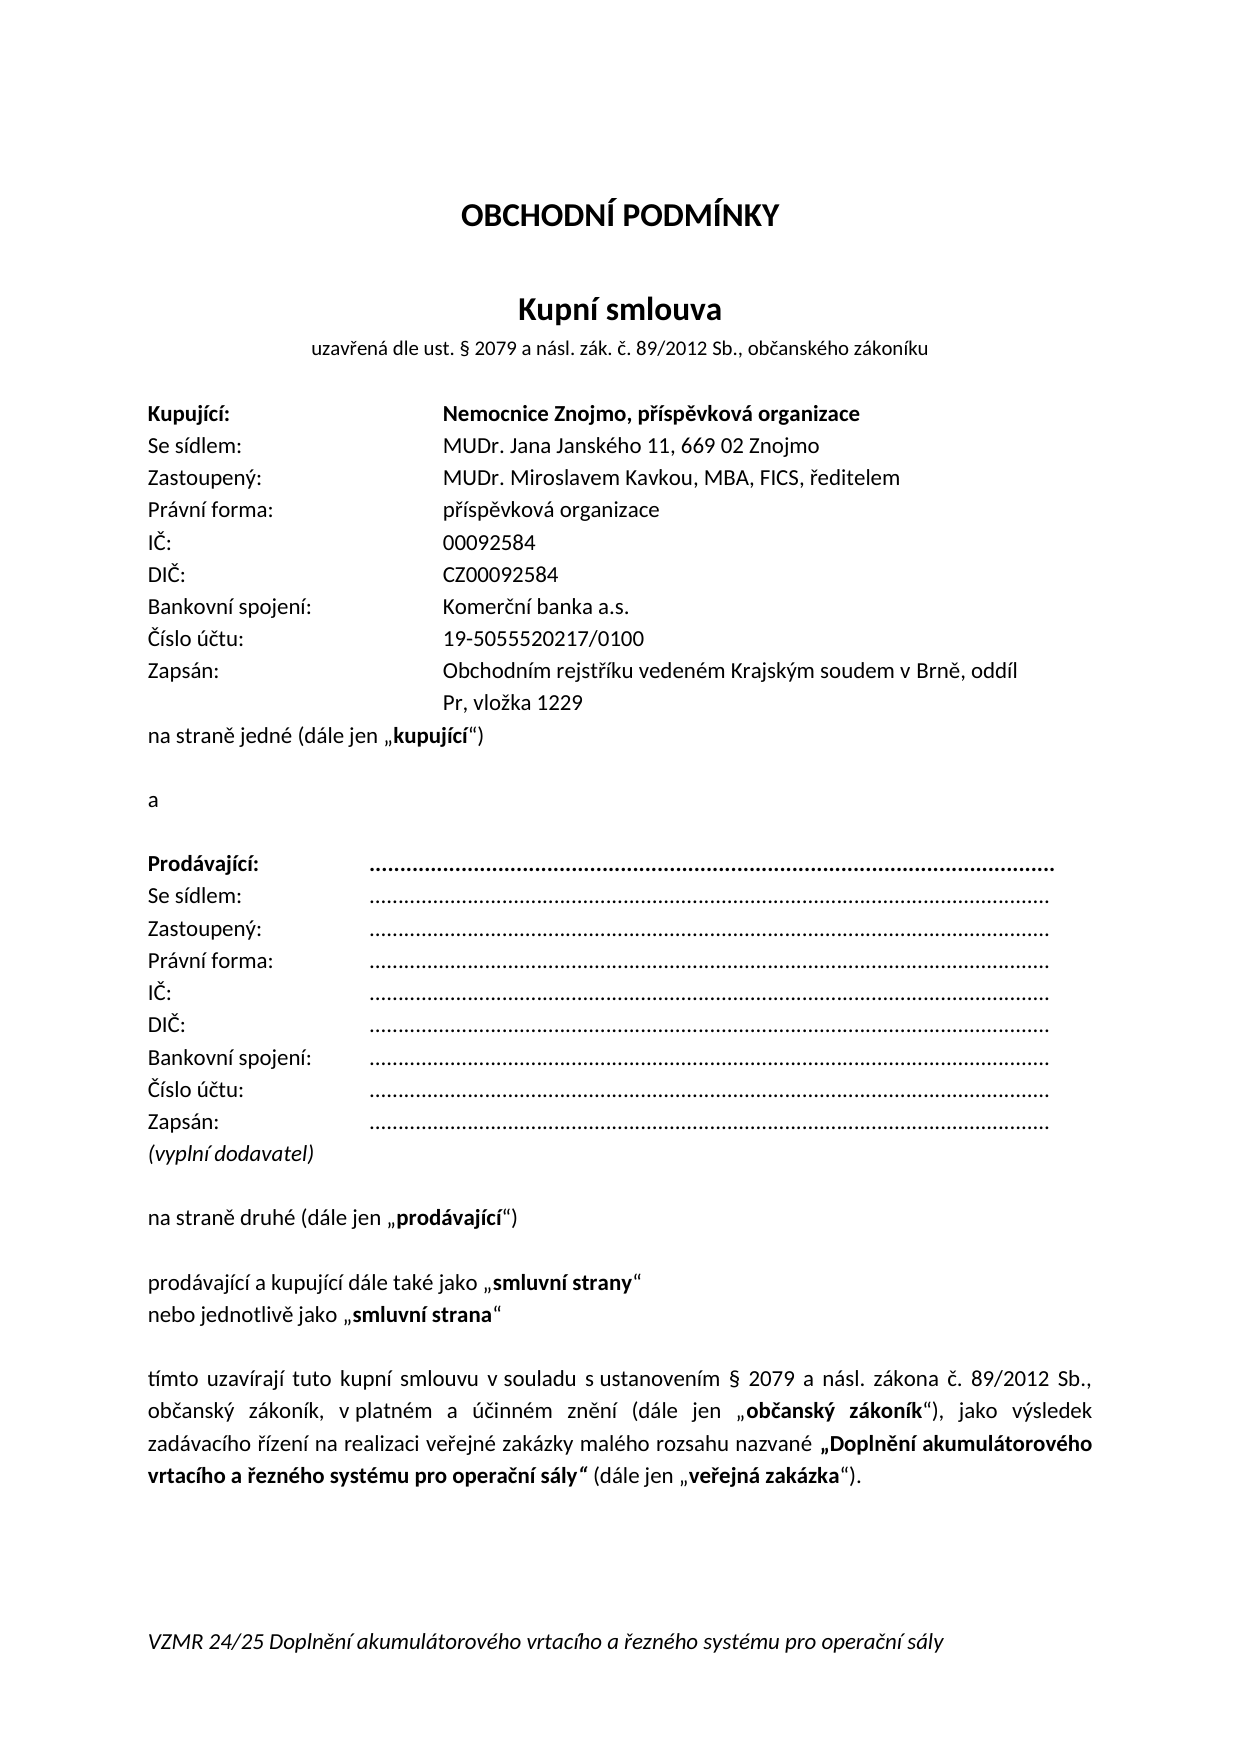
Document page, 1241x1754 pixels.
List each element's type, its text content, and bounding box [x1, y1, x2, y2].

text Kupní smlouva [148, 288, 1093, 329]
text Číslo účtu: 19-5055520217/0100 [148, 624, 1093, 652]
text Kupující: Nemocnice Znojmo, příspěvková organizace [148, 399, 1093, 427]
text Právní forma: ...................................................................................................................... [148, 946, 1093, 974]
text OBCHODNÍ PODMÍNKY [148, 194, 1093, 235]
text Zastoupený: MUDr. Miroslavem Kavkou, MBA, FICS, ředitelem [148, 463, 1093, 491]
text Zapsán: Obchodním rejstříku vedeném Krajským soudem v Brně, oddíl [148, 656, 1093, 684]
text Bankovní spojení: ...................................................................................................................... [148, 1043, 1093, 1071]
text (vyplní dodavatel) [148, 1139, 1093, 1167]
text Právní forma: příspěvková organizace [148, 495, 1093, 523]
text Zastoupený: ...................................................................................................................... [148, 914, 1093, 942]
text DIČ: CZ00092584 [148, 560, 1093, 588]
text a [148, 785, 1093, 813]
text Se sídlem: ...................................................................................................................... [148, 882, 1093, 910]
text Pr, vložka 1229 [148, 688, 1093, 717]
text Bankovní spojení: Komerční banka a.s. [148, 592, 1093, 620]
text Se sídlem: MUDr. Jana Janského 11, 669 02 Znojmo [148, 431, 1093, 459]
text na straně jedné (dále jen „kupující“) [148, 721, 1093, 749]
text Číslo účtu: ...................................................................................................................... [148, 1075, 1093, 1103]
text prodávající a kupující dále také jako „smluvní strany“ [148, 1268, 1093, 1296]
text na straně druhé (dále jen „prodávající“) [148, 1203, 1093, 1232]
text nebo jednotlivě jako „smluvní strana“ [148, 1300, 1093, 1328]
text Prodávající: ................................................................................................................ [148, 849, 1093, 877]
text uzavřená dle ust. § násl. zák. č. 89/2012 Sb., občanského zákoníku [148, 335, 1093, 360]
text IČ: ...................................................................................................................... [148, 978, 1093, 1006]
text DIČ: ...................................................................................................................... [148, 1010, 1093, 1038]
text tímto uzavírají tuto kupní smlouvu v souladu s ustanovením § násl. zákona č. 89/2012 Sb., občanský zákoník, v platném a účinném znění (dále jen „občanský zákoník“), jako výsledek zadávacího řízení na realizaci veřejné zakázky malého rozsahu nazvané „Doplnění akumulátorového vrtacího a řezného systému pro operační sály“ (dále jen „veřejná zakázka“). [148, 1364, 1093, 1489]
text Zapsán: ...................................................................................................................... [148, 1107, 1093, 1135]
text IČ: 00092584 [148, 528, 1093, 556]
